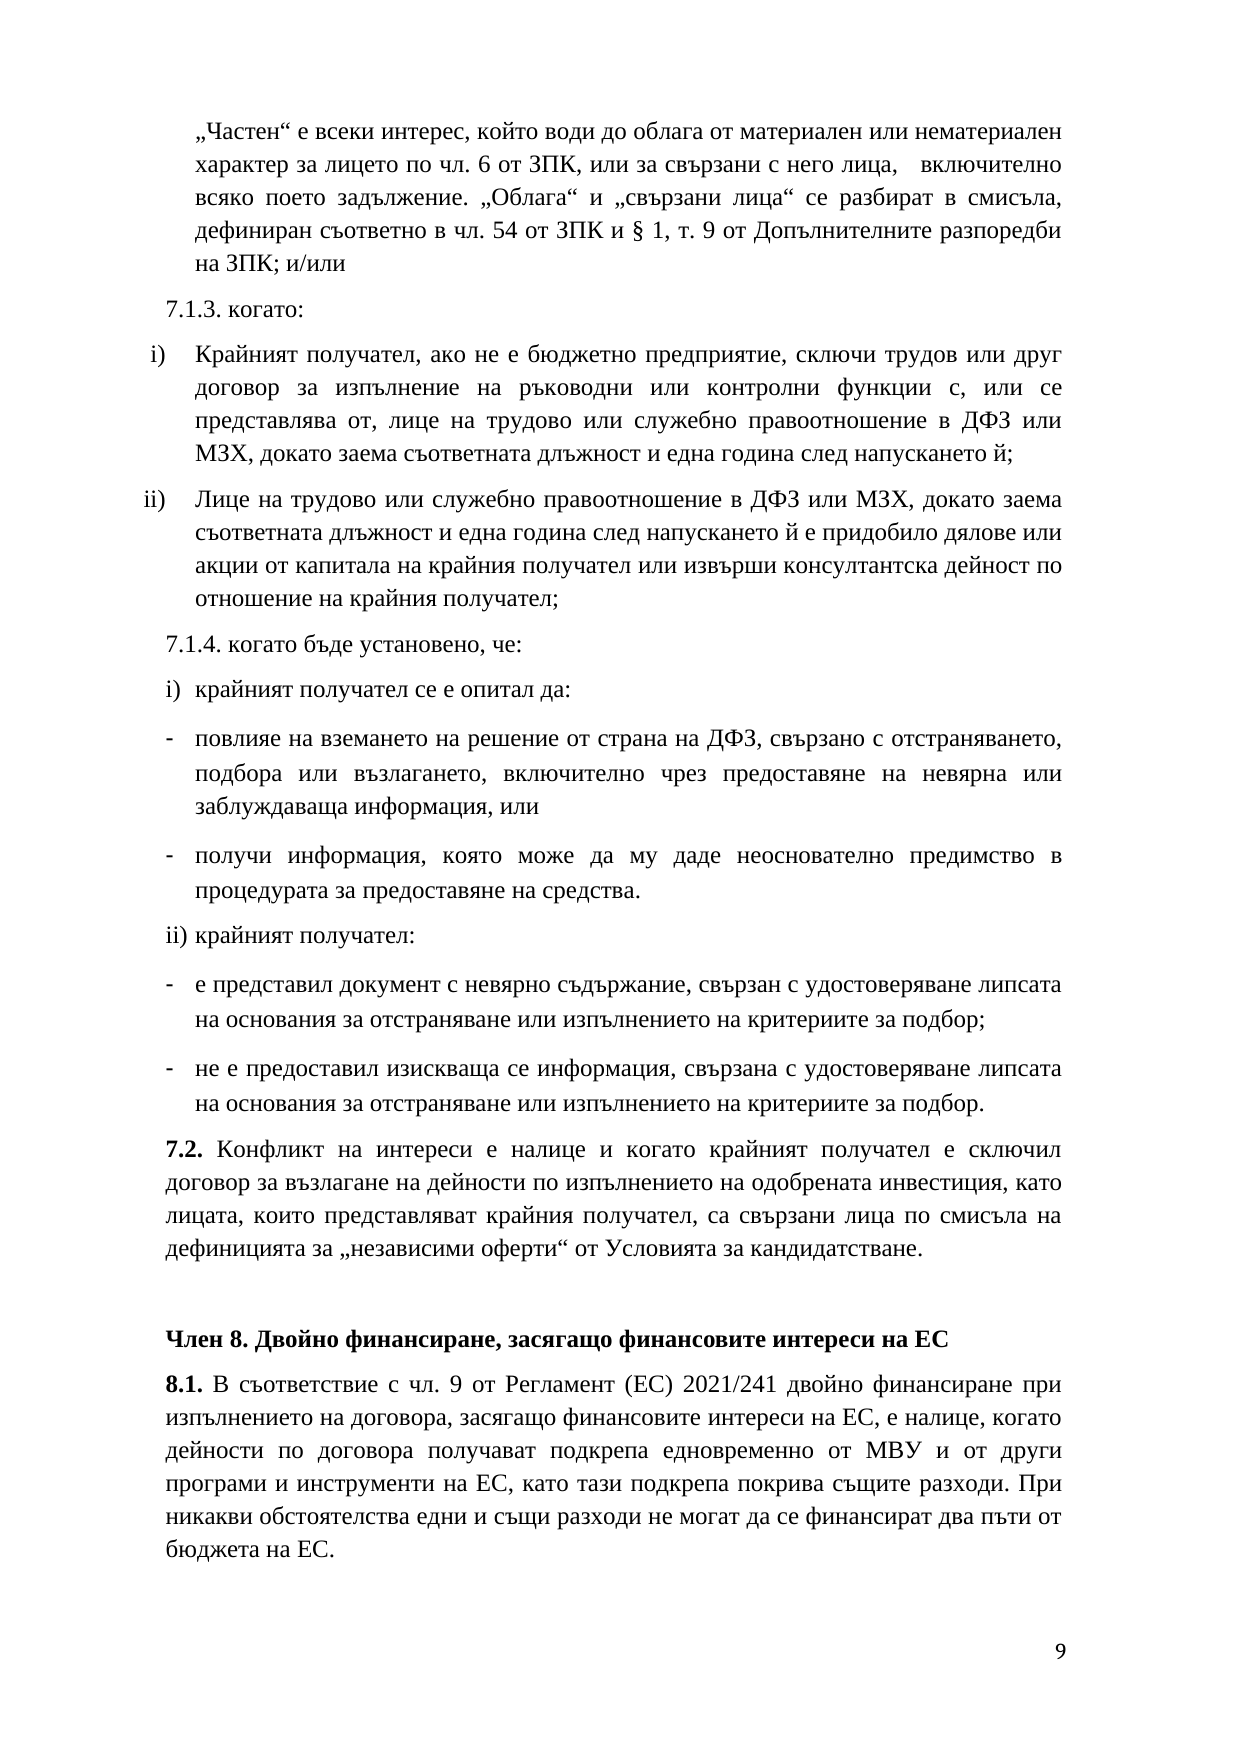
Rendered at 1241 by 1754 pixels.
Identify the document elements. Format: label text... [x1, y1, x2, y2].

list Лице на трудово или служебно правоотношение в ДФЗ или МЗХ, докато заема съответната длъжност и една година след напускането й е придобило дялове или акции от капитала на крайния получател или извърши консултантска дейност по отношение на крайния получател; [165, 484, 1063, 612]
list е представил документ с невярно съдържание, свързан с удостоверяване липсата на основания за отстраняване или изпълнението на критериите за подбор; [165, 966, 1063, 1033]
list Крайният получател, ако не е бюджетно предприятие, сключи трудов или друг договор за изпълнение на ръководни или контролни функции с, или се представлява от, лице на трудово или служебно правоотношение в ДФЗ или МЗХ, докато заема съответната длъжност и една година след напускането й; [165, 339, 1063, 467]
list крайният получател се е опитал да: [165, 674, 1063, 703]
list крайният получател: [165, 920, 1063, 949]
text 7.1.3. когато: [165, 294, 1063, 323]
list повлияе на вземането на решение от страна на ДФЗ, свързано с отстраняването, подбора или възлагането, включително чрез предоставяне на невярна или заблуждаваща информация, или [165, 720, 1063, 820]
list не е предоставил изискваща се информация, свързана с удостоверяване липсата на основания за отстраняване или изпълнението на критериите за подбор. [165, 1050, 1063, 1117]
text 7.1.4. когато бъде установено, че: [165, 629, 1063, 657]
list получи информация, която може да му даде неоснователно предимство в процедурата за предоставяне на средства. [165, 837, 1063, 904]
text 7.2. Конфликт на интереси е налице и когато крайният получател е сключил договор за възлагане на дейности по изпълнението на одобрената инвестиция, като лицата, които представляват крайния получател, са свързани лица по смисъла на дефиницията за „независими оферти“ от Условията за кандидатстване. [165, 1134, 1063, 1261]
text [165, 116, 1063, 277]
text 8.1. В съответствие с чл. 9 от Регламент (ЕС) 2021/241 двойно финансиране при изпълнението на договора, засягащо финансовите интереси на ЕС, е налице, когато дейности по договора получават подкрепа едновременно от МВУ и от други програми и инструменти на ЕС, като тази подкрепа покрива същите разходи. При никакви обстоятелства едни и същи разходи не могат да се финансират два пъти от бюджета на ЕС. [165, 1369, 1063, 1563]
subtitle Член 8. Двойно финансиране, засягащо финансовите интереси на ЕС [165, 1324, 1063, 1352]
